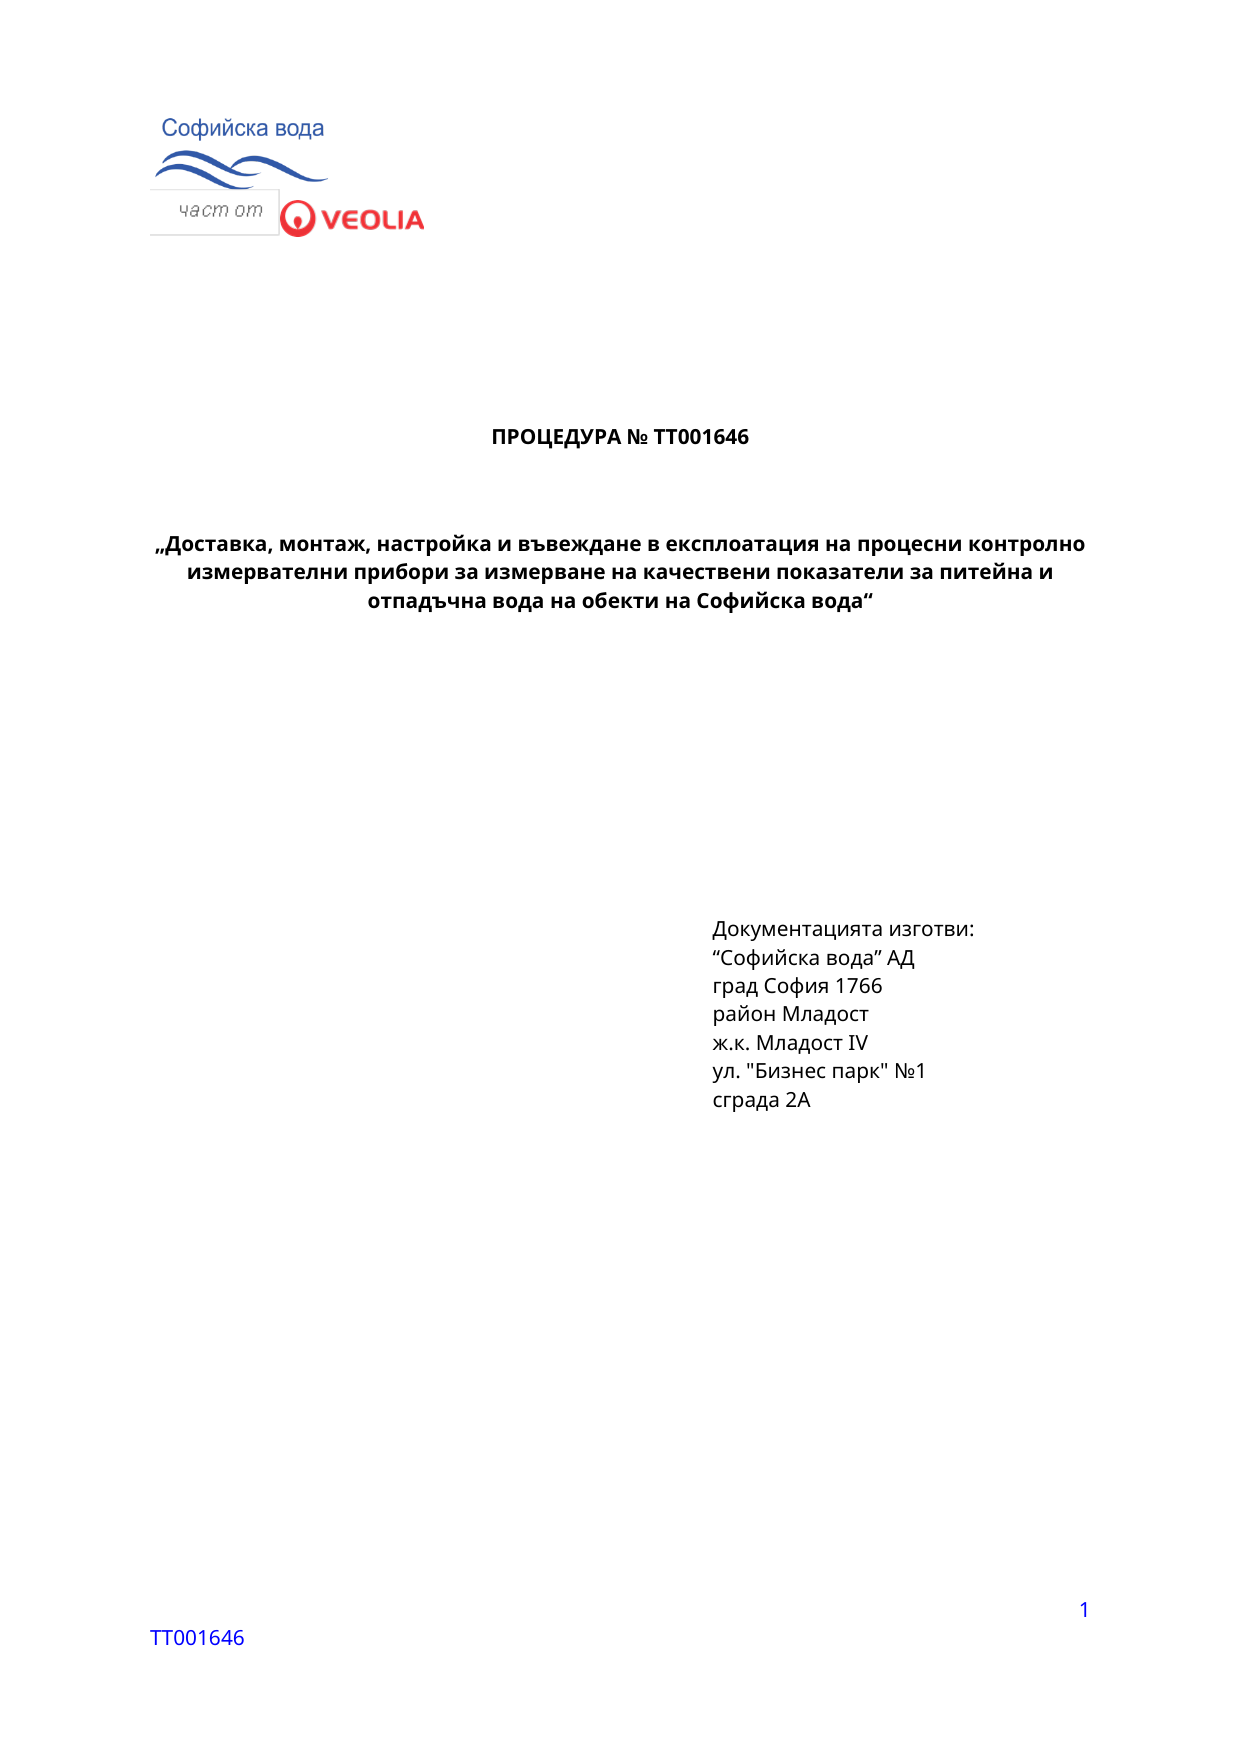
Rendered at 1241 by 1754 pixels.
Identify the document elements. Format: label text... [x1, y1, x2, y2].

text „Доставка, монтаж, настройка и въвеждане в експлоатация на процесни контролно измервателни прибори за измерване на качествени показатели за питейна и отпадъчна вода на обекти на Софийска вода“ [150, 529, 1090, 614]
text сграда 2А [656, 1085, 1090, 1113]
text ПРОЦЕДУРА № TT001646 [150, 422, 1090, 450]
text град София 1766 [656, 971, 1090, 999]
text район Младост [656, 999, 1090, 1028]
text Документацията изготви: [712, 914, 1090, 943]
text ж.к. Младост ІV [656, 1028, 1090, 1056]
text “Софийска вода” АД [656, 943, 1090, 971]
picture [150, 118, 424, 237]
text ул. "Бизнес парк" №1 [656, 1056, 1090, 1085]
